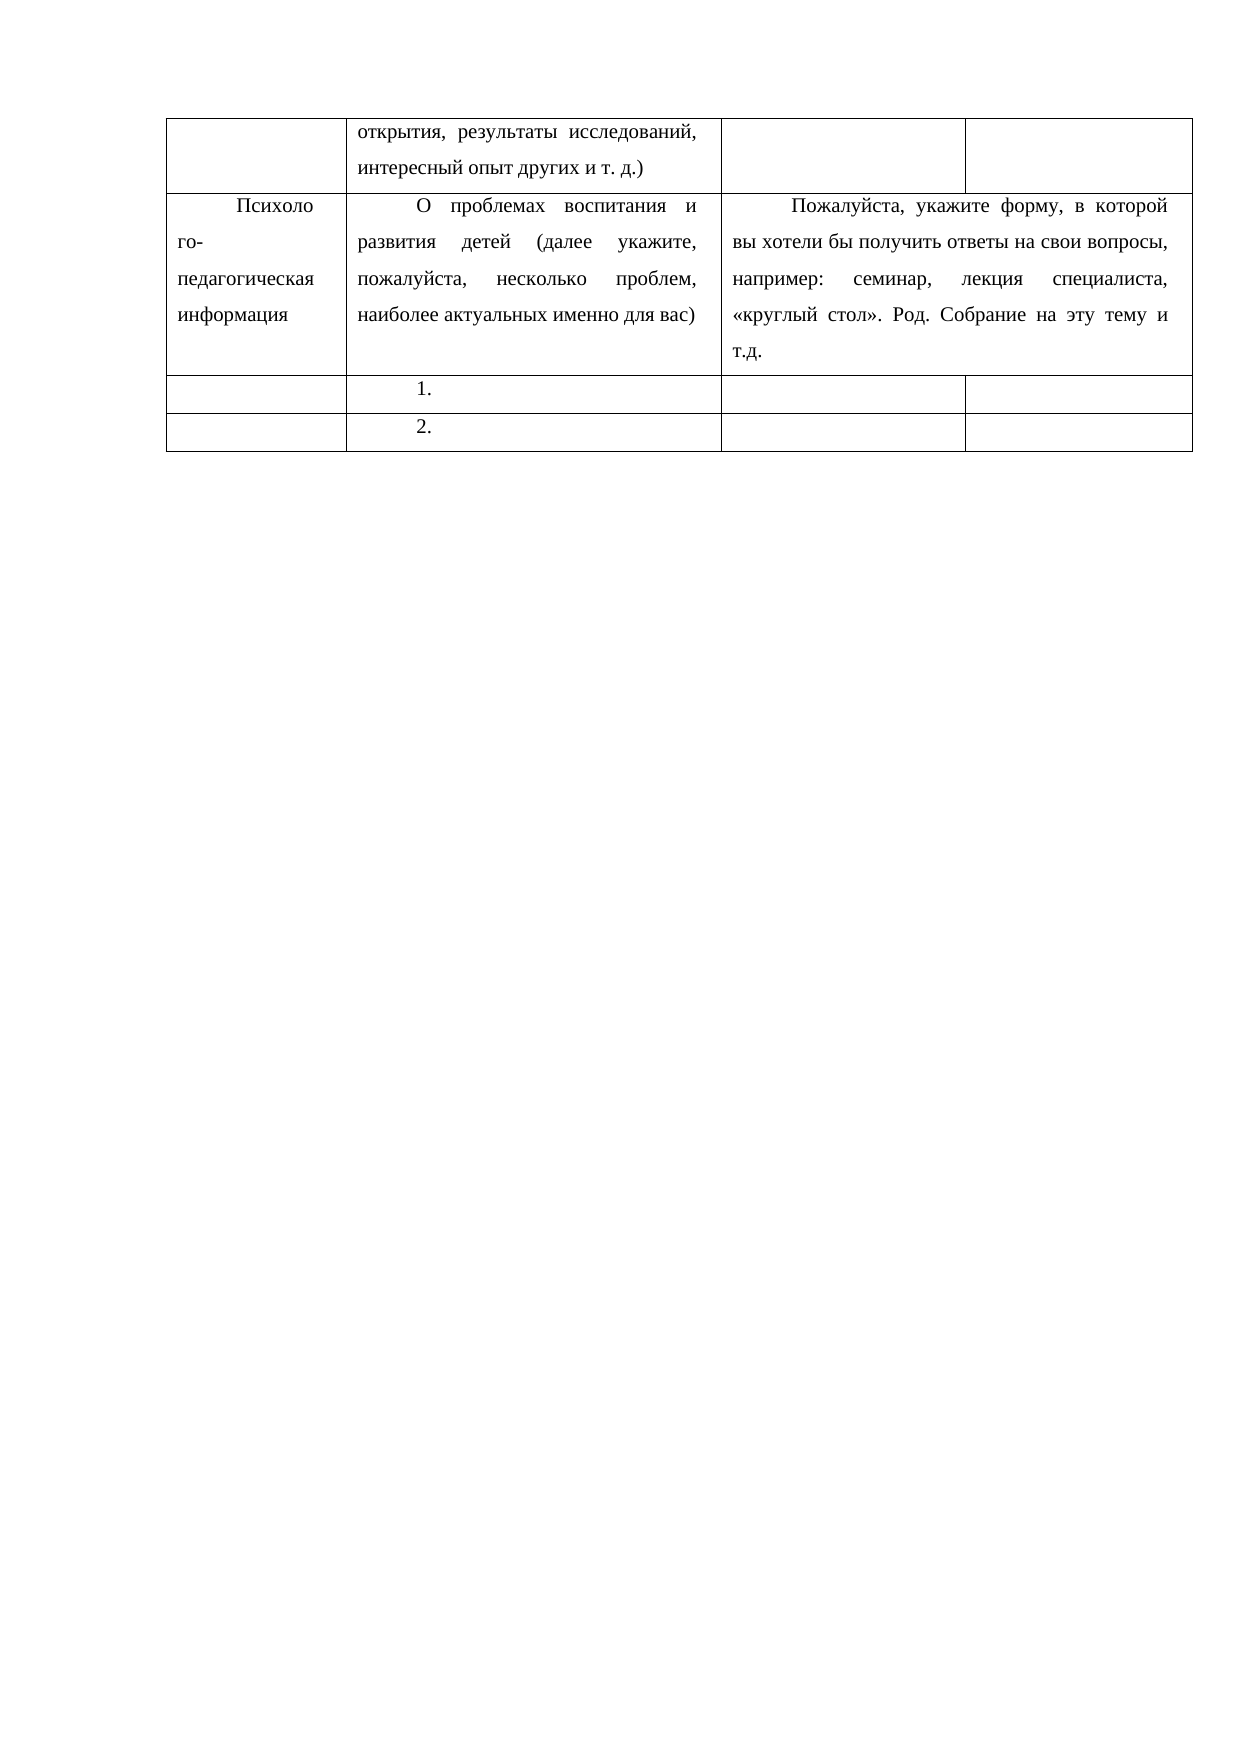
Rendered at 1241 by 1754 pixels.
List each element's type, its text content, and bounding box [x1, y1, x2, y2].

table_cell 1. [347, 376, 721, 413]
table_cell [722, 119, 965, 192]
table_cell [966, 376, 1192, 413]
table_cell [347, 119, 721, 192]
table_cell Пожалуйста, укажите форму, в которой вы хотели бы получить ответы на свои вопросы, например: семинар, лекция специалиста, «круглый стол». Род. Собрание на эту тему и т.д. [722, 194, 1192, 375]
table_cell [722, 414, 965, 451]
table_cell [722, 376, 965, 413]
table_cell О проблемах воспитания и развития детей (далее укажите, пожалуйста, несколько проблем, наиболее актуальных именно для вас) [347, 194, 721, 375]
table_cell [167, 414, 346, 451]
table_cell [167, 376, 346, 413]
table_cell [966, 119, 1192, 192]
table_cell 2. [347, 414, 721, 451]
table_cell [966, 414, 1192, 451]
table_cell [167, 119, 346, 192]
table_cell Психолого-педагогическая информация [167, 194, 346, 375]
